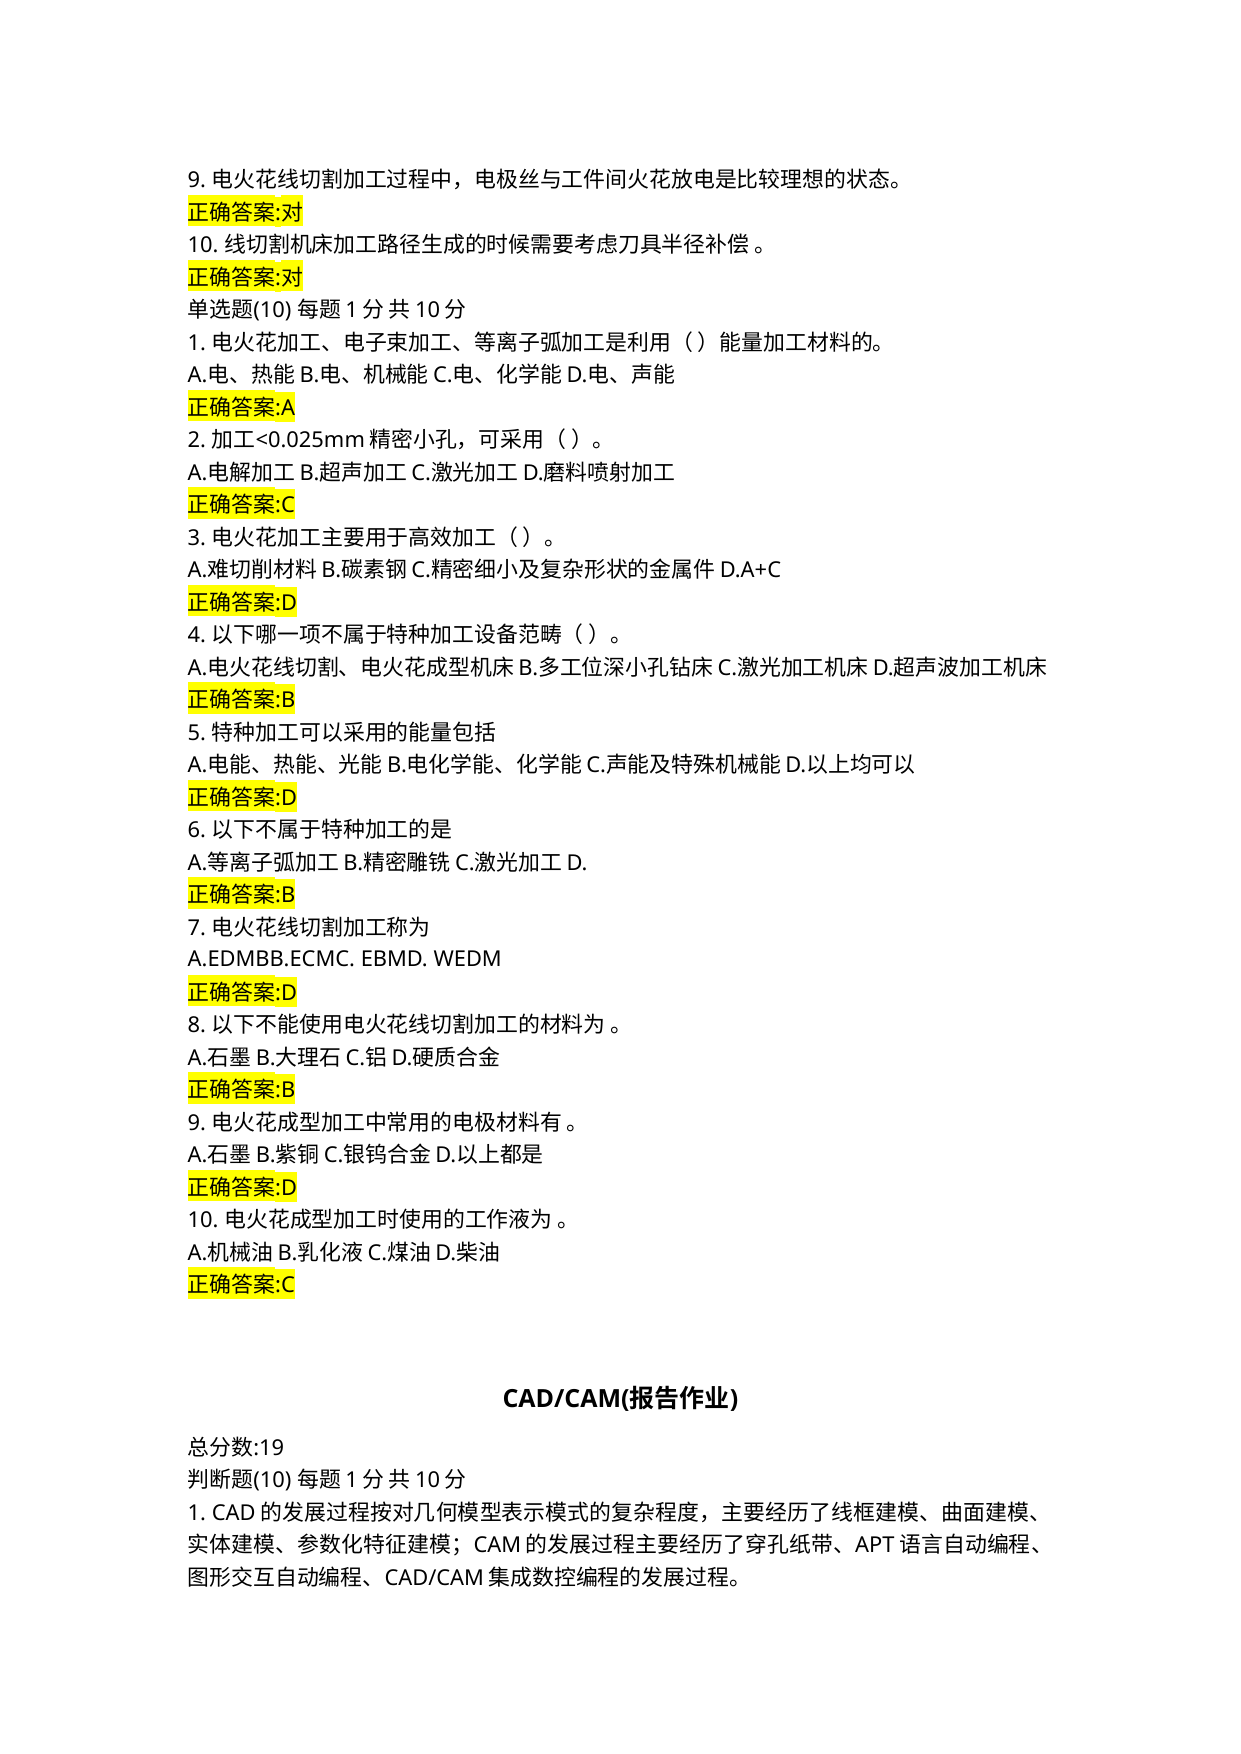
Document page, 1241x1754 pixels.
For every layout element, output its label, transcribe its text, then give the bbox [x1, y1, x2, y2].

text 4. 以下哪一项不属于特种加工设备范畴（ ）。 [187, 617, 1053, 649]
text 1. 电火花加工、电子束加工、等离子弧加工是利用（ ）能量加工材料的。 [187, 324, 1053, 357]
text 6. 以下不属于特种加工的是 [187, 812, 1053, 844]
text 正确答案:对 [187, 194, 1053, 227]
text 正确答案:B [275, 682, 1053, 714]
text 10. 电火花成型加工时使用的工作液为 。 [187, 1202, 1053, 1234]
text A.难切削材料B.碳素钢C.精密细小及复杂形状的金属件D.A+C [187, 552, 1053, 584]
text A.电、热能B.电、机械能C.电、化学能D.电、声能 [187, 357, 1053, 389]
text 1. CAD的发展过程按对几何模型表示模式的复杂程度，主要经历了线框建模、曲面建模、实体建模、参数化特征建模；CAM的发展过程主要经历了穿孔纸带、APT语言自动编程、图形交互自动编程、CAD/CAM集成数控编程的发展过程。 [187, 1494, 1053, 1592]
text A.EDMBB.ECMC. EBMD. WEDM [187, 942, 1053, 974]
text 正确答案:A [187, 389, 1053, 422]
text 正确答案:D [187, 974, 1053, 1007]
text 2. 加工<0.025mm精密小孔，可采用（ ）。 [187, 422, 1053, 454]
text 3. 电火花加工主要用于高效加工（ ）。 [187, 519, 1053, 552]
text 正确答案:B [275, 877, 1053, 909]
text 正确答案:D [187, 1169, 1053, 1202]
text A.电能、热能、光能B.电化学能、化学能C.声能及特殊机械能D.以上均可以 [187, 747, 1053, 779]
text 正确答案:C [275, 487, 1053, 519]
text 判断题(10) 每题1分 共10分 [187, 1462, 1053, 1494]
text 9. 电火花线切割加工过程中，电极丝与工件间火花放电是比较理想的状态。 [187, 162, 1053, 194]
text 总分数:19 [187, 1429, 1053, 1462]
text 10. 线切割机床加工路径生成的时候需要考虑刀具半径补偿 。 [187, 227, 1053, 259]
text A.等离子弧加工B.精密雕铣C.激光加工D. [187, 844, 1053, 877]
text A.石墨B.紫铜C.银钨合金D.以上都是 [187, 1137, 1053, 1169]
text A.石墨B.大理石C.铝D.硬质合金 [187, 1039, 1053, 1072]
text 7. 电火花线切割加工称为 [187, 909, 1053, 942]
text 单选题(10) 每题1分 共10分 [187, 292, 1053, 324]
text 正确答案:D [187, 584, 1053, 617]
text 正确答案:D [187, 779, 1053, 812]
text A.电解加工B.超声加工C.激光加工D.磨料喷射加工 [187, 454, 1053, 487]
text A.电火花线切割、电火花成型机床B.多工位深小孔钻床C.激光加工机床D.超声波加工机床 [187, 649, 1053, 682]
text CAD/CAM(报告作业) [187, 1364, 1053, 1429]
text 8. 以下不能使用电火花线切割加工的材料为 。 [187, 1007, 1053, 1039]
text 5. 特种加工可以采用的能量包括 [187, 714, 1053, 747]
text 正确答案:对 [187, 259, 1053, 292]
text A.机械油B.乳化液C.煤油D.柴油 [187, 1234, 1053, 1267]
text 正确答案:C [275, 1267, 1053, 1299]
text 9. 电火花成型加工中常用的电极材料有 。 [187, 1104, 1053, 1137]
text 正确答案:B [275, 1072, 1053, 1104]
